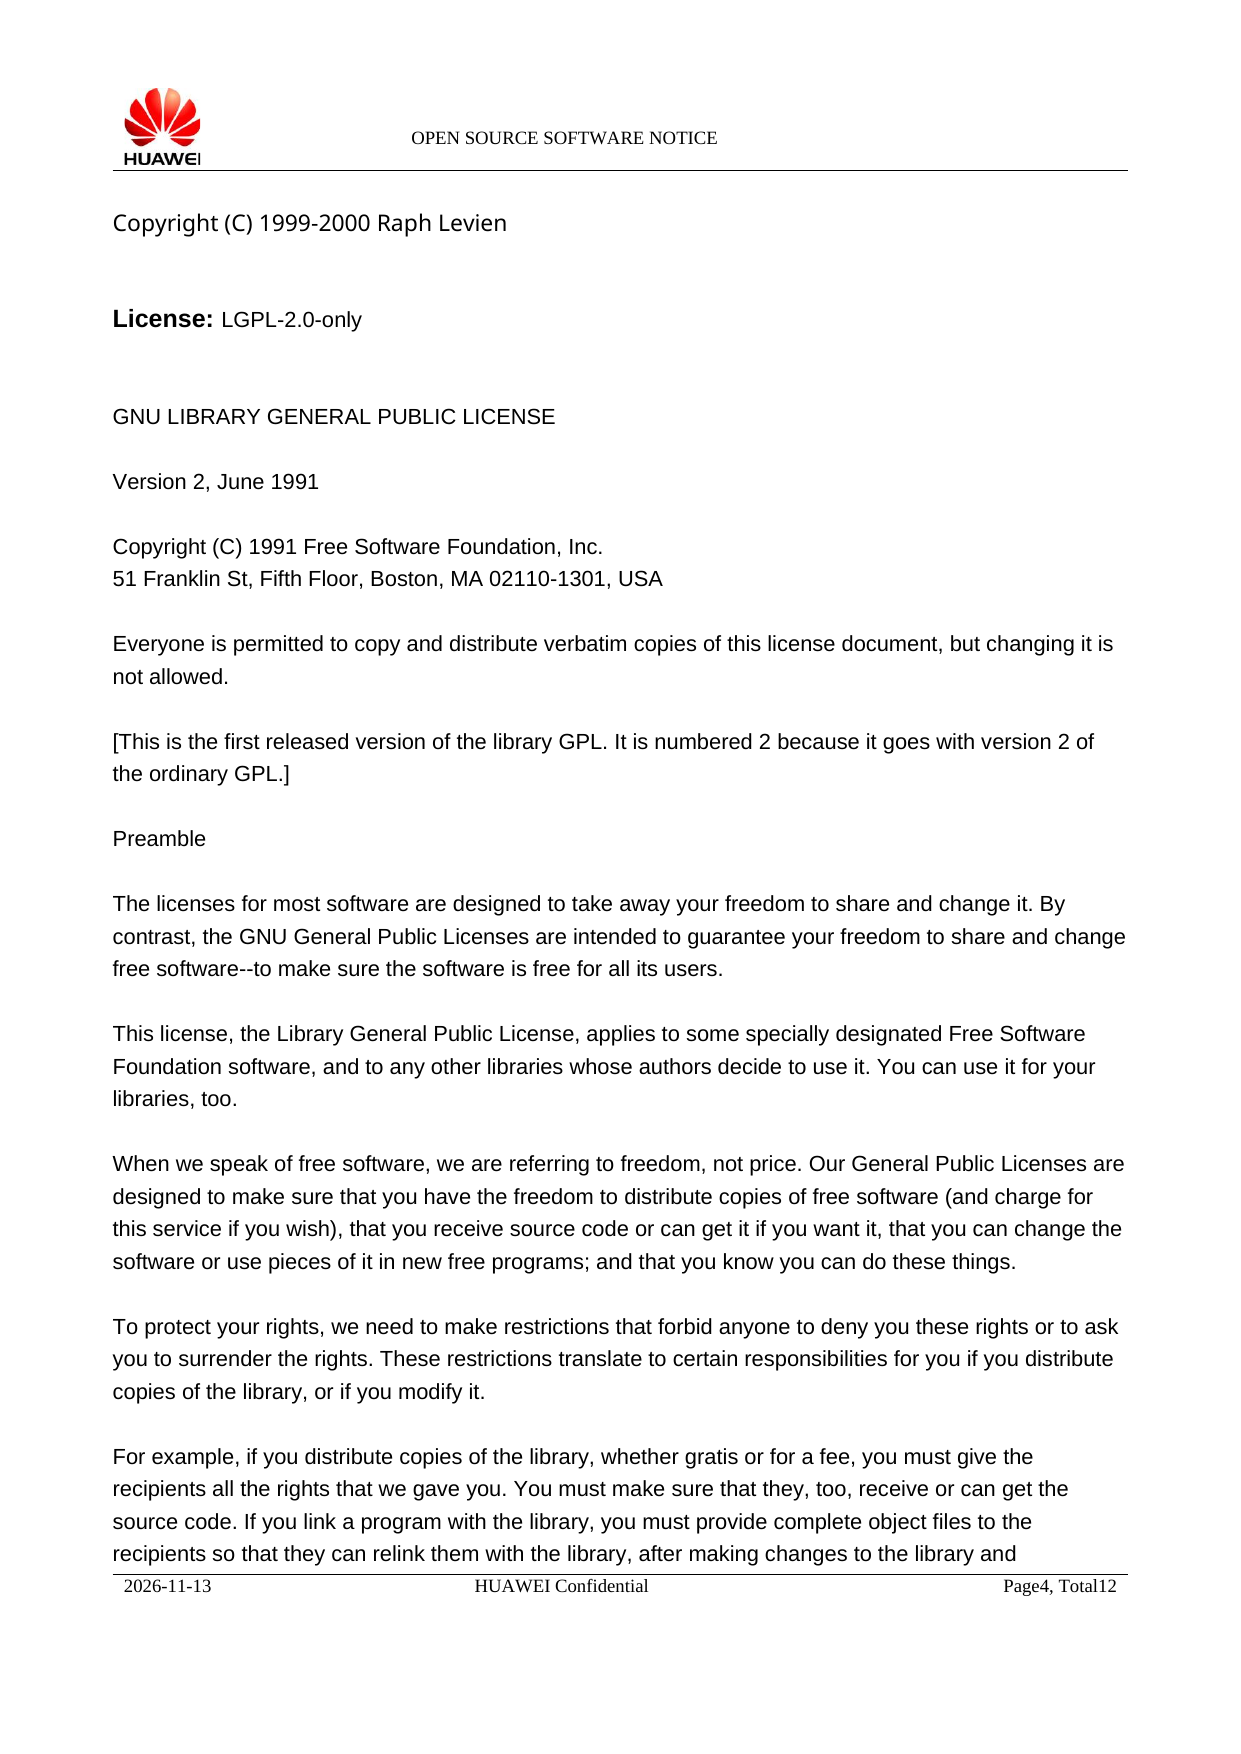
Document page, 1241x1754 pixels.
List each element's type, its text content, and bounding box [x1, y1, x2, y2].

text Everyone is permitted to copy and distribute verbatim copies of this license document, but changing it is not allowed. [112, 628, 1128, 693]
text To protect your rights, we need to make restrictions that forbid anyone to deny you these rights or to ask you to surrender the rights. These restrictions translate to certain responsibilities for you if you distribute copies of the library, or if you modify it. [112, 1310, 1128, 1408]
text [This is the first released version of the library GPL. It is numbered 2 because it goes with version 2 of the ordinary GPL.] [112, 725, 1128, 790]
text 51 Franklin St, Fifth Floor, Boston, MA 02110-1301, USA [112, 563, 1128, 595]
picture [124, 88, 201, 165]
text Version 2, June 1991 [112, 465, 1128, 498]
text When we speak of free software, we are referring to freedom, not price. Our General Public Licenses are designed to make sure that you have the freedom to distribute copies of free software (and charge for this service if you wish), that you receive source code or can get it if you want it, that you can change the software or use pieces of it in new free programs; and that you know you can do these things. [112, 1148, 1128, 1278]
text Preamble [112, 823, 1128, 855]
text GNU LIBRARY GENERAL PUBLIC LICENSE [112, 400, 1128, 433]
text Copyright (C) 1991 Free Software Foundation, Inc. [112, 530, 1128, 563]
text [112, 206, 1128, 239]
text This license, the Library General Public License, applies to some specially designated Free Software Foundation software, and to any other libraries whose authors decide to use it. You can use it for your libraries, too. [112, 1018, 1128, 1115]
text The licenses for most software are designed to take away your freedom to share and change it. By contrast, the GNU General Public Licenses are intended to guarantee your freedom to share and change free software--to make sure the software is free for all its users. [112, 888, 1128, 985]
text License: LGPL-2.0-only [112, 303, 1128, 335]
